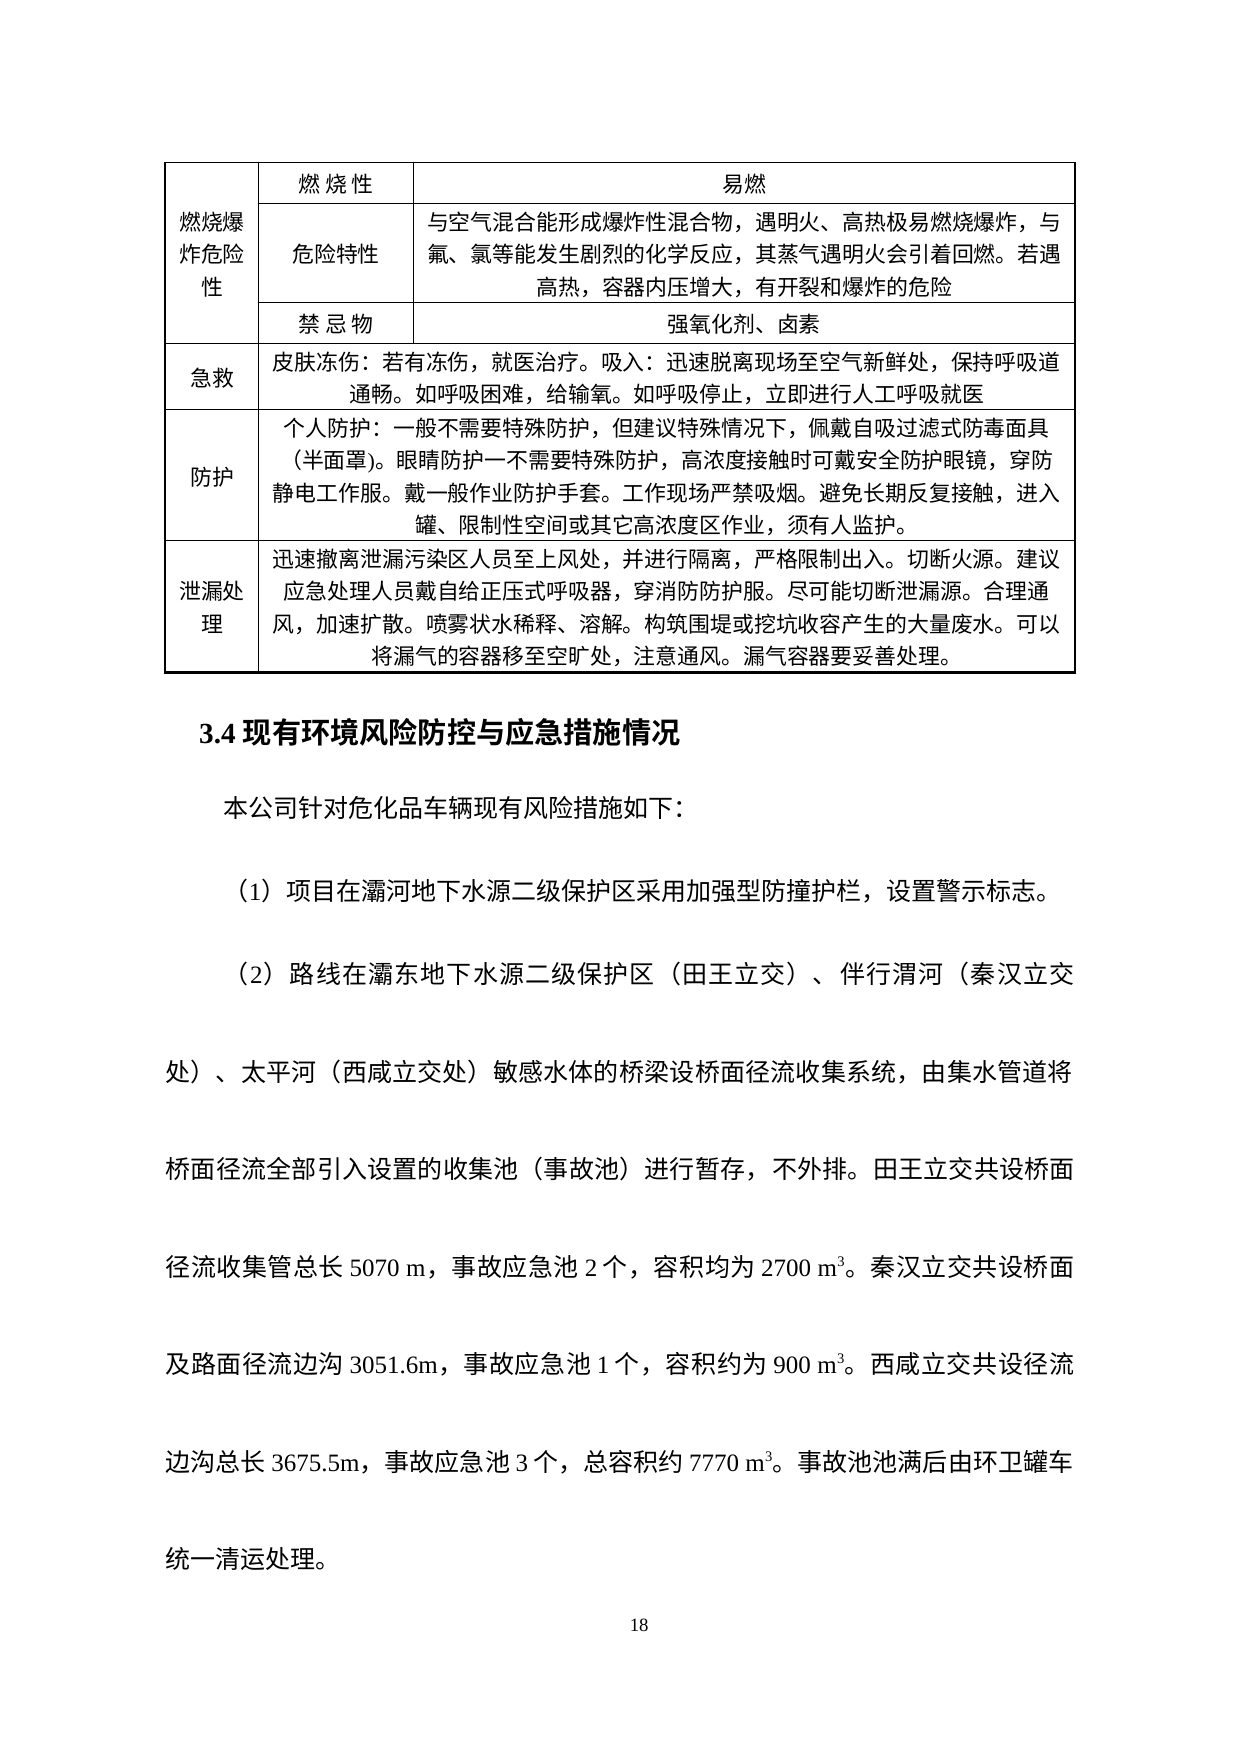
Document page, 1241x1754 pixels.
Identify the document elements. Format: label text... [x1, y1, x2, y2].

table_cell 个人防护：一般不需要特殊防护，但建议特殊情况下，佩戴自吸过滤式防毒面具（半面罩)。眼睛防护一不需要特殊防护，高浓度接触时可戴安全防护眼镜，穿防静电工作服。戴一般作业防护手套。工作现场严禁吸烟。避免长期反复接触，进入罐、限制性空间或其它高浓度区作业，须有人监护。 [259, 410, 1074, 540]
subtitle 3.4 现有环境风险防控与应急措施情况 [165, 699, 1075, 764]
table_cell 易燃 [414, 163, 1074, 203]
table_cell 皮肤冻伤：若有冻伤，就医治疗。吸入：迅速脱离现场至空气新鲜处，保持呼吸道通畅。如呼吸困难，给输氧。如呼吸停止，立即进行人工呼吸就医 [259, 344, 1074, 409]
text （1）项目在灞河地下水源二级保护区采用加强型防撞护栏，设置警示标志。 [165, 857, 1075, 922]
text （2）路线在灞东地下水源二级保护区（田王立交）、伴行渭河（秦汉立交处）、太平河（西咸立交处）敏感水体的桥梁设桥面径流收集系统，由集水管道将桥面径流全部引入设置的收集池（事故池）进行暂存，不外排。田王立交共设桥面径流收集管总长5070 m，事故应急池2个，容积均为2700 m3。秦汉立交共设桥面及路面径流边沟3051.6m，事故应急池1个，容积约为900 m3。西咸立交共设径流边沟总长3675.5m，事故应急池3个，总容积约7770 m3。事故池池满后由环卫罐车统一清运处理。 [165, 940, 1075, 1590]
table_cell 危险特性 [259, 204, 413, 302]
table_cell 燃 烧 性 [259, 163, 413, 203]
table_cell 强氧化剂、卤素 [414, 303, 1074, 343]
table_cell 与空气混合能形成爆炸性混合物，遇明火、高热极易燃烧爆炸，与氟、氯等能发生剧烈的化学反应，其蒸气遇明火会引着回燃。若遇高热，容器内压增大，有开裂和爆炸的危险 [414, 204, 1074, 302]
table_cell 迅速撤离泄漏污染区人员至上风处，并进行隔离，严格限制出入。切断火源。建议应急处理人员戴自给正压式呼吸器，穿消防防护服。尽可能切断泄漏源。合理通风，加速扩散。喷雾状水稀释、溶解。构筑围堤或挖坑收容产生的大量废水。可以将漏气的容器移至空旷处，注意通风。漏气容器要妥善处理。 [259, 541, 1074, 671]
table_cell 禁 忌 物 [259, 303, 413, 343]
table_cell 急救 [166, 344, 258, 409]
text 本公司针对危化品车辆现有风险措施如下： [165, 774, 1075, 839]
table_cell 防护 [166, 410, 258, 540]
table_cell 燃烧爆炸危险性 [166, 163, 258, 343]
table_cell 泄漏处理 [166, 541, 258, 671]
